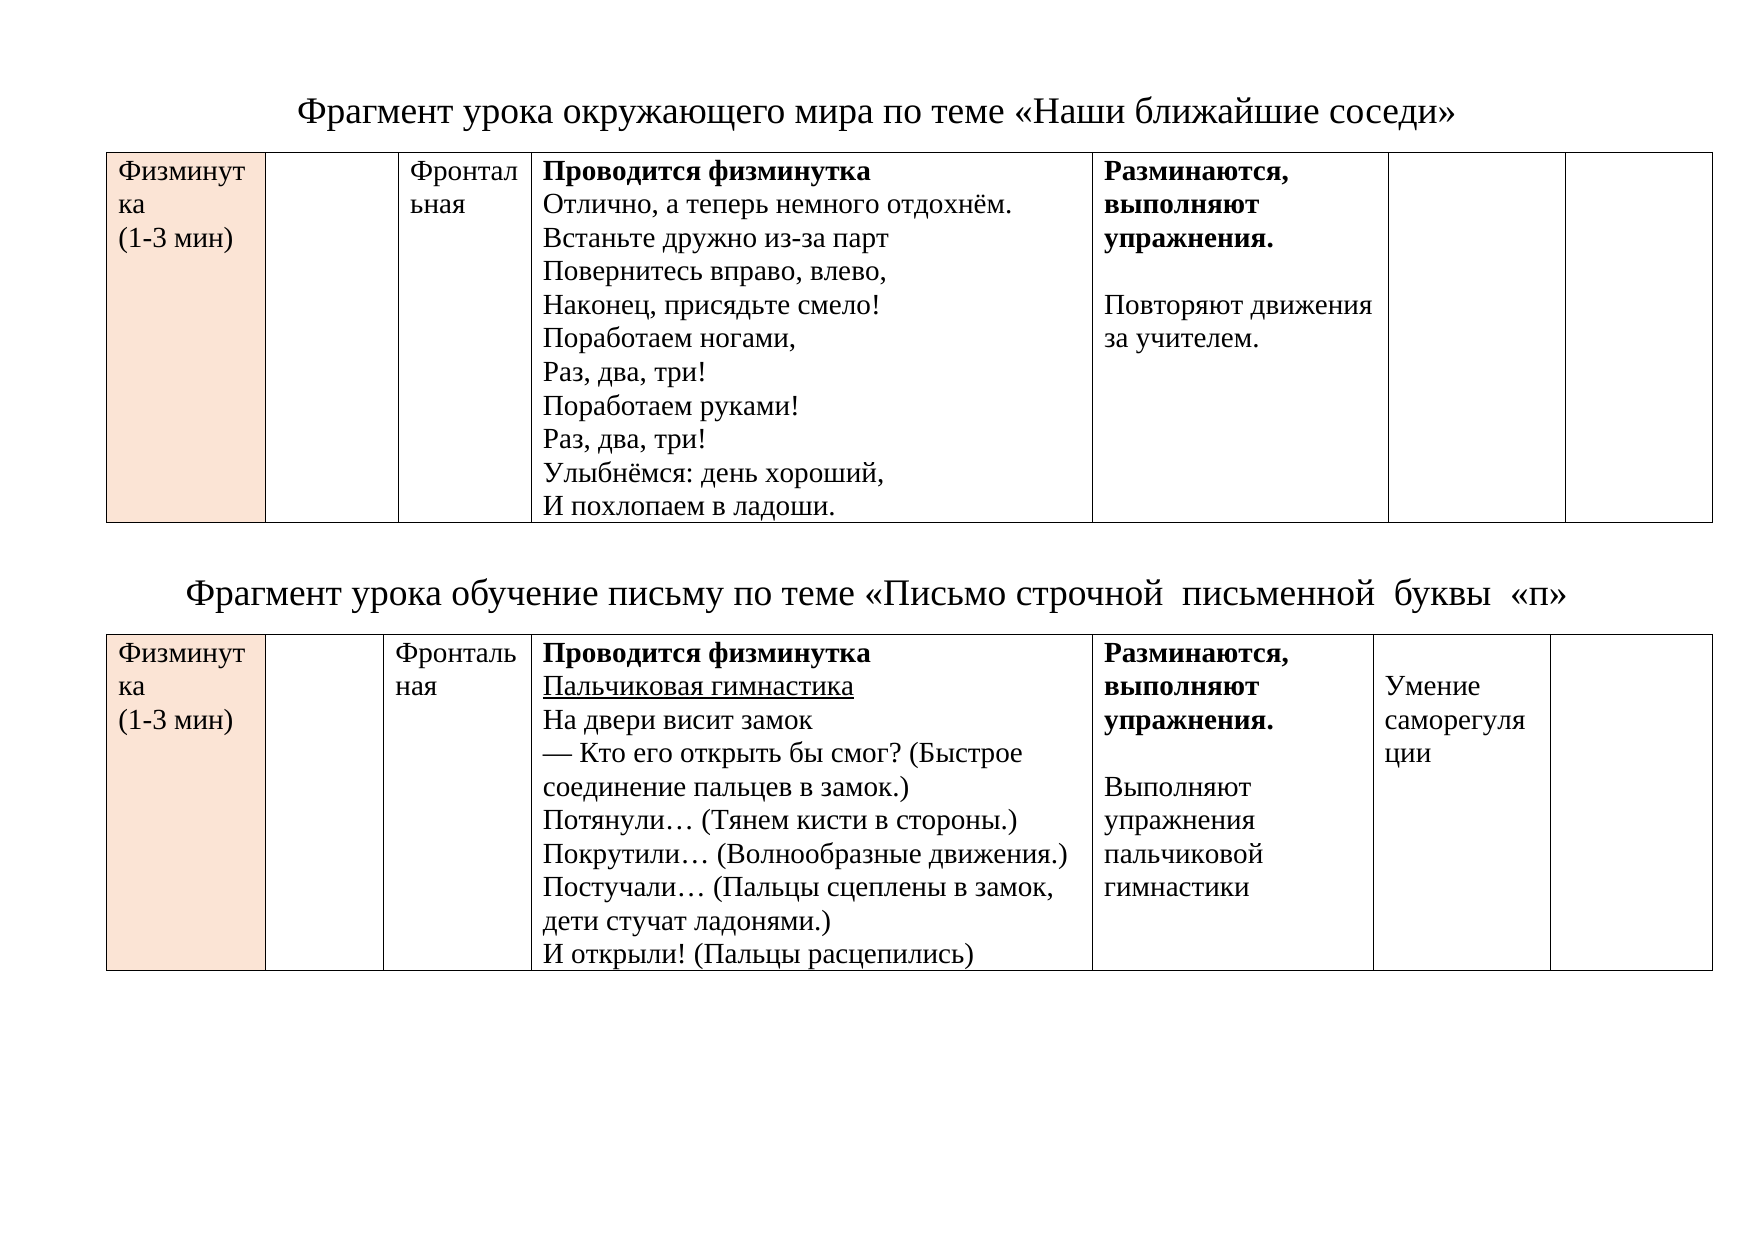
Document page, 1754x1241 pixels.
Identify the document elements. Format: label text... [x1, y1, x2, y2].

table_header Умение саморегуляции [1374, 635, 1550, 970]
table_header Проводится физминутка Отлично, а теперь немного отдохнём. Встаньте дружно из-за парт Повернитесь вправо, влево, Наконец, присядьте смело! Поработаем ногами, Раз, два, три! Поработаем руками! Раз, два, три! Улыбнёмся: день хороший, И похлопаем в ладоши. [532, 153, 1092, 522]
table_header Проводится физминутка Пальчиковая гимнастика На двери висит замок — Кто его открыть бы смог? (Быстрое соединение пальцев в замок.) Потянули… (Тянем кисти в стороны.) Покрутили… (Волнообразные движения.) Постучали… (Пальцы сцеплены в замок, дети стучат ладонями.) И открыли! (Пальцы расцепились) [532, 635, 1092, 970]
table_header Разминаются, выполняют упражнения. Выполняют упражнения пальчиковой гимнастики [1093, 635, 1373, 970]
table_header [1566, 153, 1712, 522]
table_header Физминутка (1-3 мин) [107, 635, 265, 970]
table_header [266, 635, 383, 970]
table_header Фронтальная [399, 153, 531, 522]
text Фрагмент урока обучение письму по теме «Письмо строчной письменной буквы «п» [118, 571, 1636, 614]
table_header Фронтальная [384, 635, 531, 970]
text Фрагмент урока окружающего мира по теме «Наши ближайшие соседи» [118, 88, 1636, 132]
table_header Разминаются, выполняют упражнения. Повторяют движения за учителем. [1093, 153, 1388, 522]
table_header Физминутка (1-3 мин) [107, 153, 265, 522]
table_header [266, 153, 398, 522]
table_header [1551, 635, 1712, 970]
table_header [1389, 153, 1565, 522]
